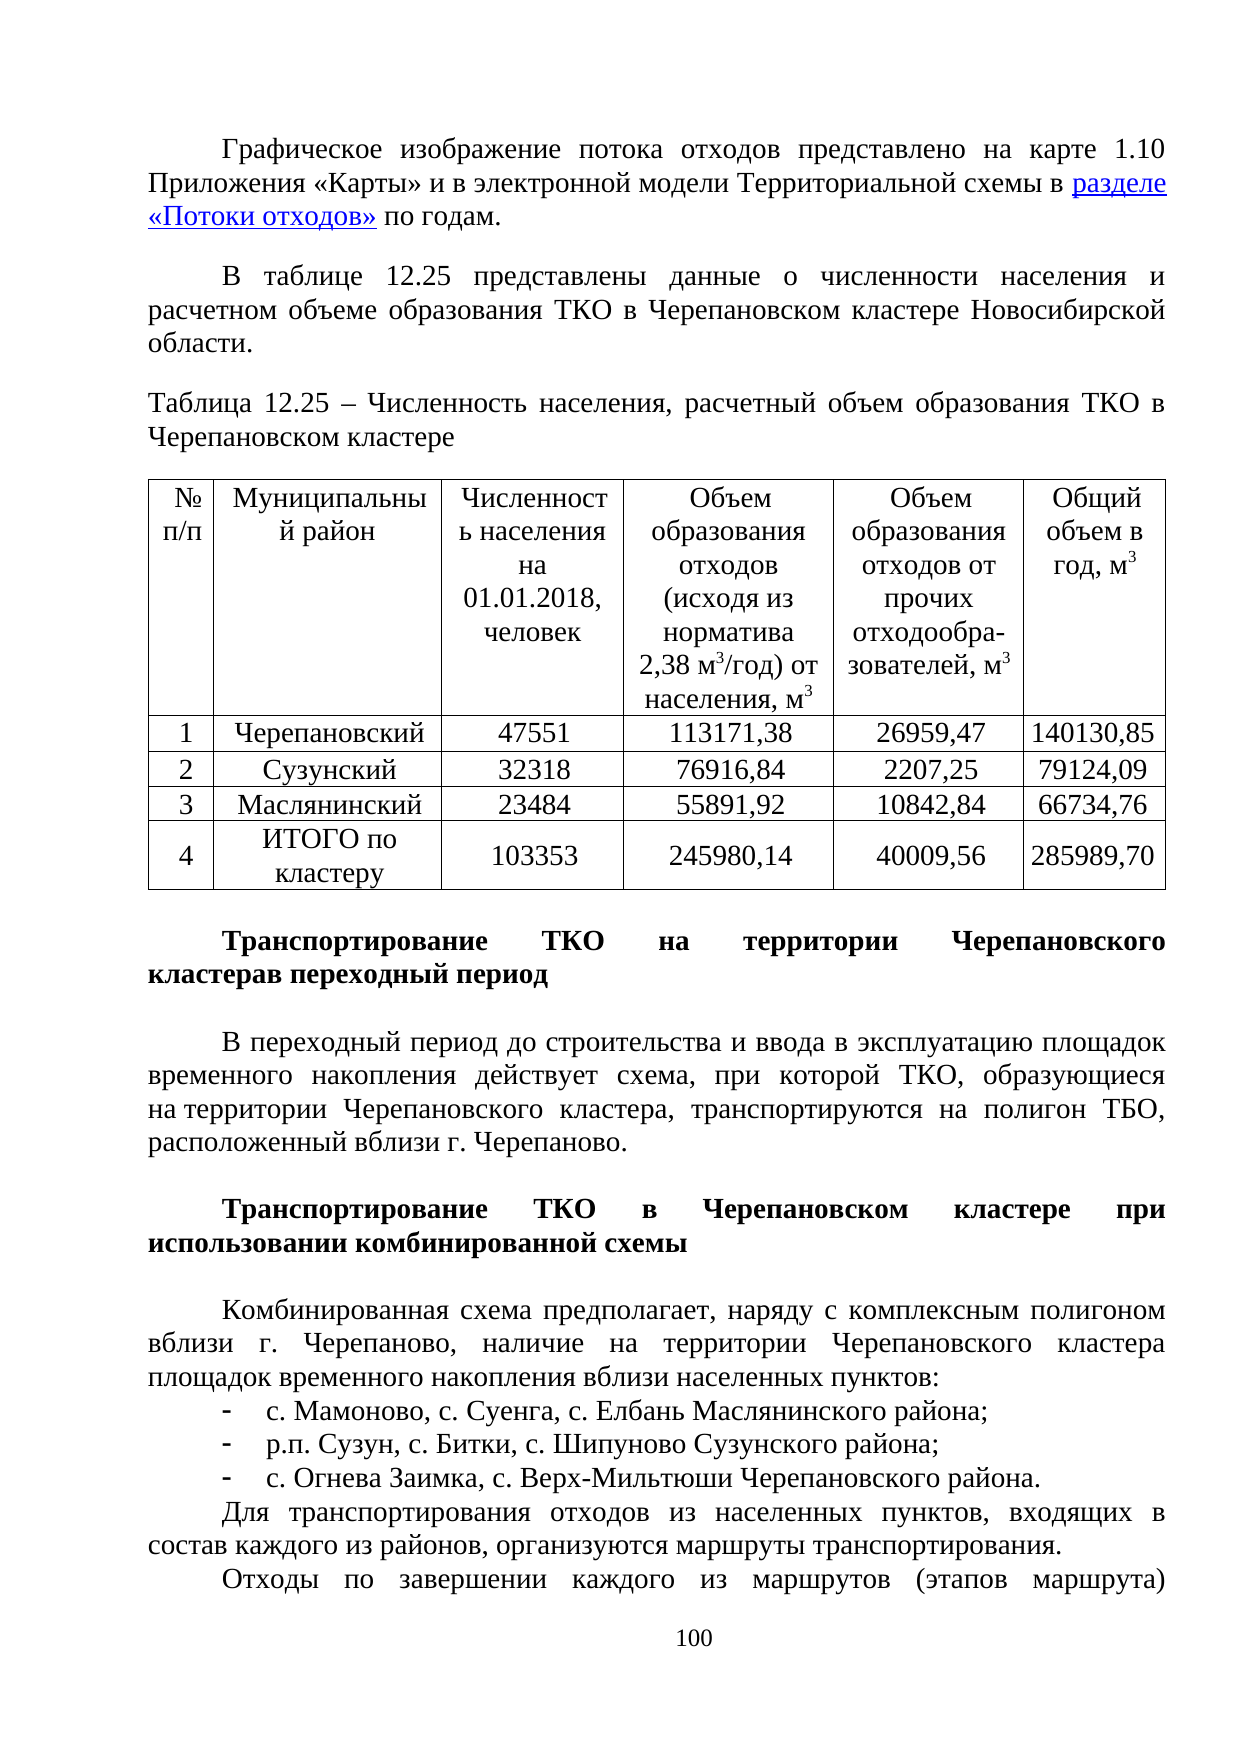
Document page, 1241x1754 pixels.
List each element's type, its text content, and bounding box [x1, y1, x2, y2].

table_cell 55891,92 [624, 787, 833, 820]
table_cell Сузунский [214, 752, 441, 786]
table_cell 10842,84 [834, 787, 1023, 820]
list с. Мамоново, с. Суенга, с. Елбань Маслянинского района; [222, 1393, 1166, 1426]
table_cell 245980,14 [624, 821, 833, 888]
table_cell 76916,84 [624, 752, 833, 786]
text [148, 1561, 1166, 1594]
table_cell 103353 [442, 821, 623, 888]
table_header Объем образования отходов (исходя из норматива 2,38 м3/год) от населения, м3 [624, 480, 833, 714]
table_cell 4 [149, 821, 213, 888]
text В таблице 12.25 представлены данные о численности населения и расчетном объеме образования ТКО в Черепановском кластере Новосибирской области. [148, 258, 1167, 359]
table_header Общий объем в год, м3 [1024, 480, 1165, 714]
text Графическое изображение потока отходов представлено на карте 1.10 Приложения «Карты» и в электронной модели Территориальной схемы в разделе «Потоки отходов» по годам. [148, 131, 1166, 232]
table_cell 140130,85 [1024, 716, 1165, 751]
table_header Объем образования отходов от прочих отходообра-зователей, м3 [834, 480, 1023, 714]
text В переходный период до строительства и ввода в эксплуатацию площадок временного накопления действует схема, при которой ТКО, образующиеся на территории Черепановского кластера, транспортируются на полигон ТБО, расположенный вблизи г. Черепаново. [148, 1024, 1166, 1158]
list р.п. Сузун, с. Битки, с. Шипуново Сузунского района; [222, 1426, 1166, 1460]
text Комбинированная схема предполагает, наряду с комплексным полигоном вблизи г. Черепаново, наличие на территории Черепановского кластера площадок временного накопления вблизи населенных пунктов: [148, 1292, 1166, 1393]
table_cell 79124,09 [1024, 752, 1165, 786]
table_cell 23484 [442, 787, 623, 820]
table_cell 2207,25 [834, 752, 1023, 786]
table_header № п/п [149, 480, 213, 714]
table_header Численность населения на 01.01.2018, человек [442, 480, 623, 714]
table_cell Маслянинский [214, 787, 441, 820]
table_cell 32318 [442, 752, 623, 786]
list с. Огнева Заимка, с. Верх-Мильтюши Черепановского района. [222, 1460, 1166, 1494]
table_cell 2 [149, 752, 213, 786]
table_cell Черепановский [214, 716, 441, 751]
table_cell 40009,56 [834, 821, 1023, 888]
text Транспортирование ТКО на территории Черепановского кластерав переходный период [148, 923, 1166, 990]
table_header Муниципальный район [214, 480, 441, 714]
table_cell ИТОГО по кластеру [214, 821, 441, 888]
table_cell 47551 [442, 716, 623, 751]
table_cell 26959,47 [834, 716, 1023, 751]
table_cell 113171,38 [624, 716, 833, 751]
text Для транспортирования отходов из населенных пунктов, входящих в состав каждого из районов, организуются маршруты транспортирования. [148, 1494, 1166, 1561]
text Таблица 12.25 – Численность населения, расчетный объем образования ТКО в Черепановском кластере [148, 385, 1166, 452]
table_cell 3 [149, 787, 213, 820]
table_cell 285989,70 [1024, 821, 1165, 888]
text Транспортирование ТКО в Черепановском кластере при использовании комбинированной схемы [148, 1191, 1166, 1258]
table_cell 1 [149, 716, 213, 751]
table_cell 66734,76 [1024, 787, 1165, 820]
